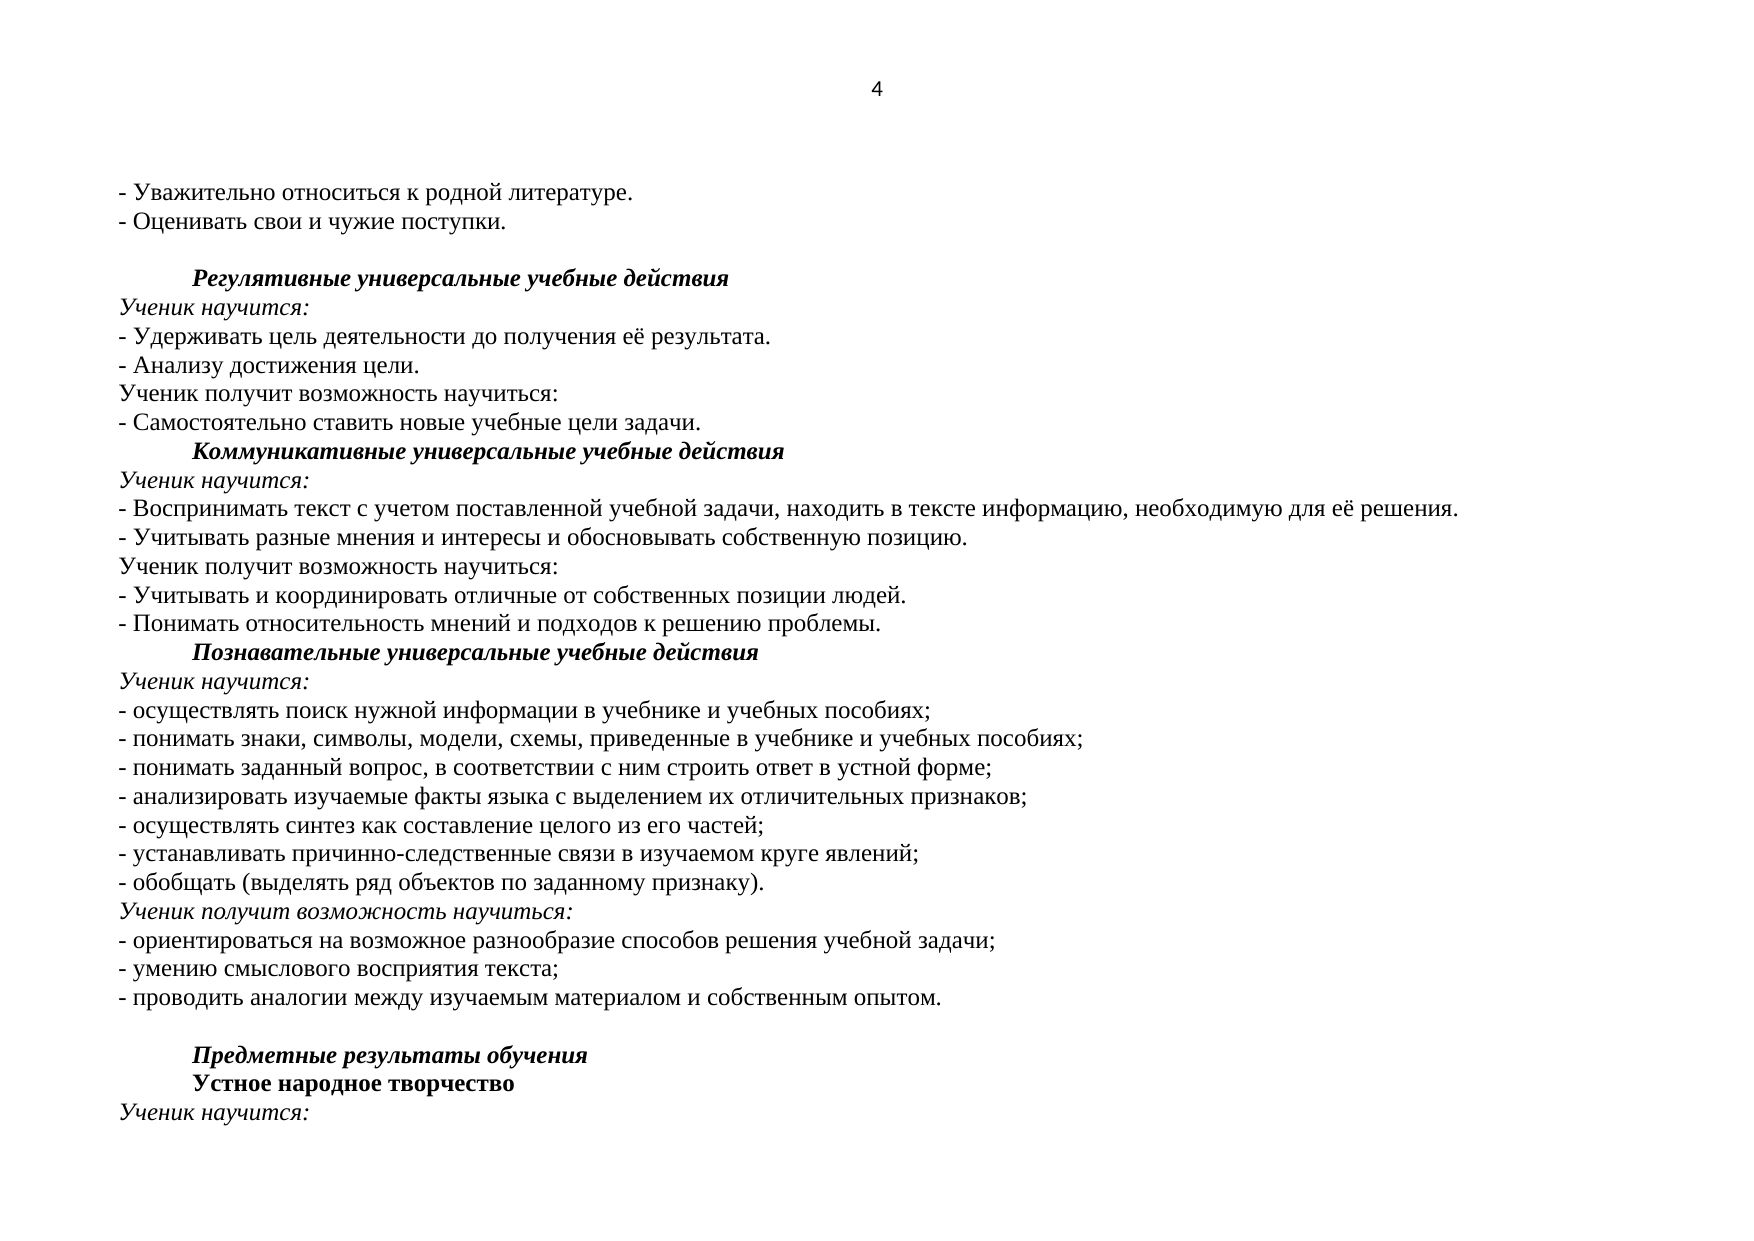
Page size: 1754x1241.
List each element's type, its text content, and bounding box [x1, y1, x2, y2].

text - Воспринимать текст с учетом поставленной учебной задачи, находить в тексте информацию, необходимую для её решения. [118, 493, 1636, 522]
text - ориентироваться на возможное разнообразие способов решения учебной задачи; [118, 925, 1636, 953]
text Ученик получит возможность научиться: [118, 896, 1636, 925]
text - осуществлять поиск нужной информации в учебнике и учебных пособиях; [118, 695, 1636, 723]
text Регулятивные универсальные учебные действия [118, 263, 1636, 292]
text - умению смыслового восприятия текста; [118, 953, 1636, 982]
text Устное народное творчество [118, 1068, 1636, 1097]
text Ученик научится: [118, 292, 1636, 321]
text - Оценивать свои и чужие поступки. [118, 206, 1636, 235]
text - обобщать (выделять ряд объектов по заданному признаку). [118, 867, 1636, 896]
text Ученик получит возможность научиться: [118, 551, 1636, 580]
text - Самостоятельно ставить новые учебные цели задачи. [118, 407, 1636, 436]
text - Уважительно относиться к родной литературе. [118, 177, 1636, 206]
text - понимать знаки, символы, модели, схемы, приведенные в учебнике и учебных пособиях; [118, 723, 1636, 752]
text - понимать заданный вопрос, в соответствии с ним строить ответ в устной форме; [118, 752, 1636, 781]
text - Понимать относительность мнений и подходов к решению проблемы. [118, 608, 1636, 637]
text Познавательные универсальные учебные действия [118, 637, 1636, 666]
text Ученик научится: [118, 1097, 1636, 1126]
text - проводить аналогии между изучаемым материалом и собственным опытом. [118, 982, 1636, 1011]
text Коммуникативные универсальные учебные действия [118, 436, 1636, 465]
text - устанавливать причинно-следственные связи в изучаемом круге явлений; [118, 838, 1636, 867]
text Ученик получит возможность научиться: [118, 378, 1636, 407]
text - Удерживать цель деятельности до получения её результата. [118, 321, 1636, 350]
text - осуществлять синтез как составление целого из его частей; [118, 810, 1636, 838]
text - Учитывать и координировать отличные от собственных позиции людей. [118, 580, 1636, 608]
text - Анализу достижения цели. [118, 350, 1636, 378]
text Ученик научится: [118, 465, 1636, 493]
text - анализировать изучаемые факты языка с выделением их отличительных признаков; [118, 781, 1636, 810]
text Ученик научится: [118, 666, 1636, 695]
text Предметные результаты обучения [118, 1040, 1636, 1068]
text - Учитывать разные мнения и интересы и обосновывать собственную позицию. [118, 522, 1636, 551]
